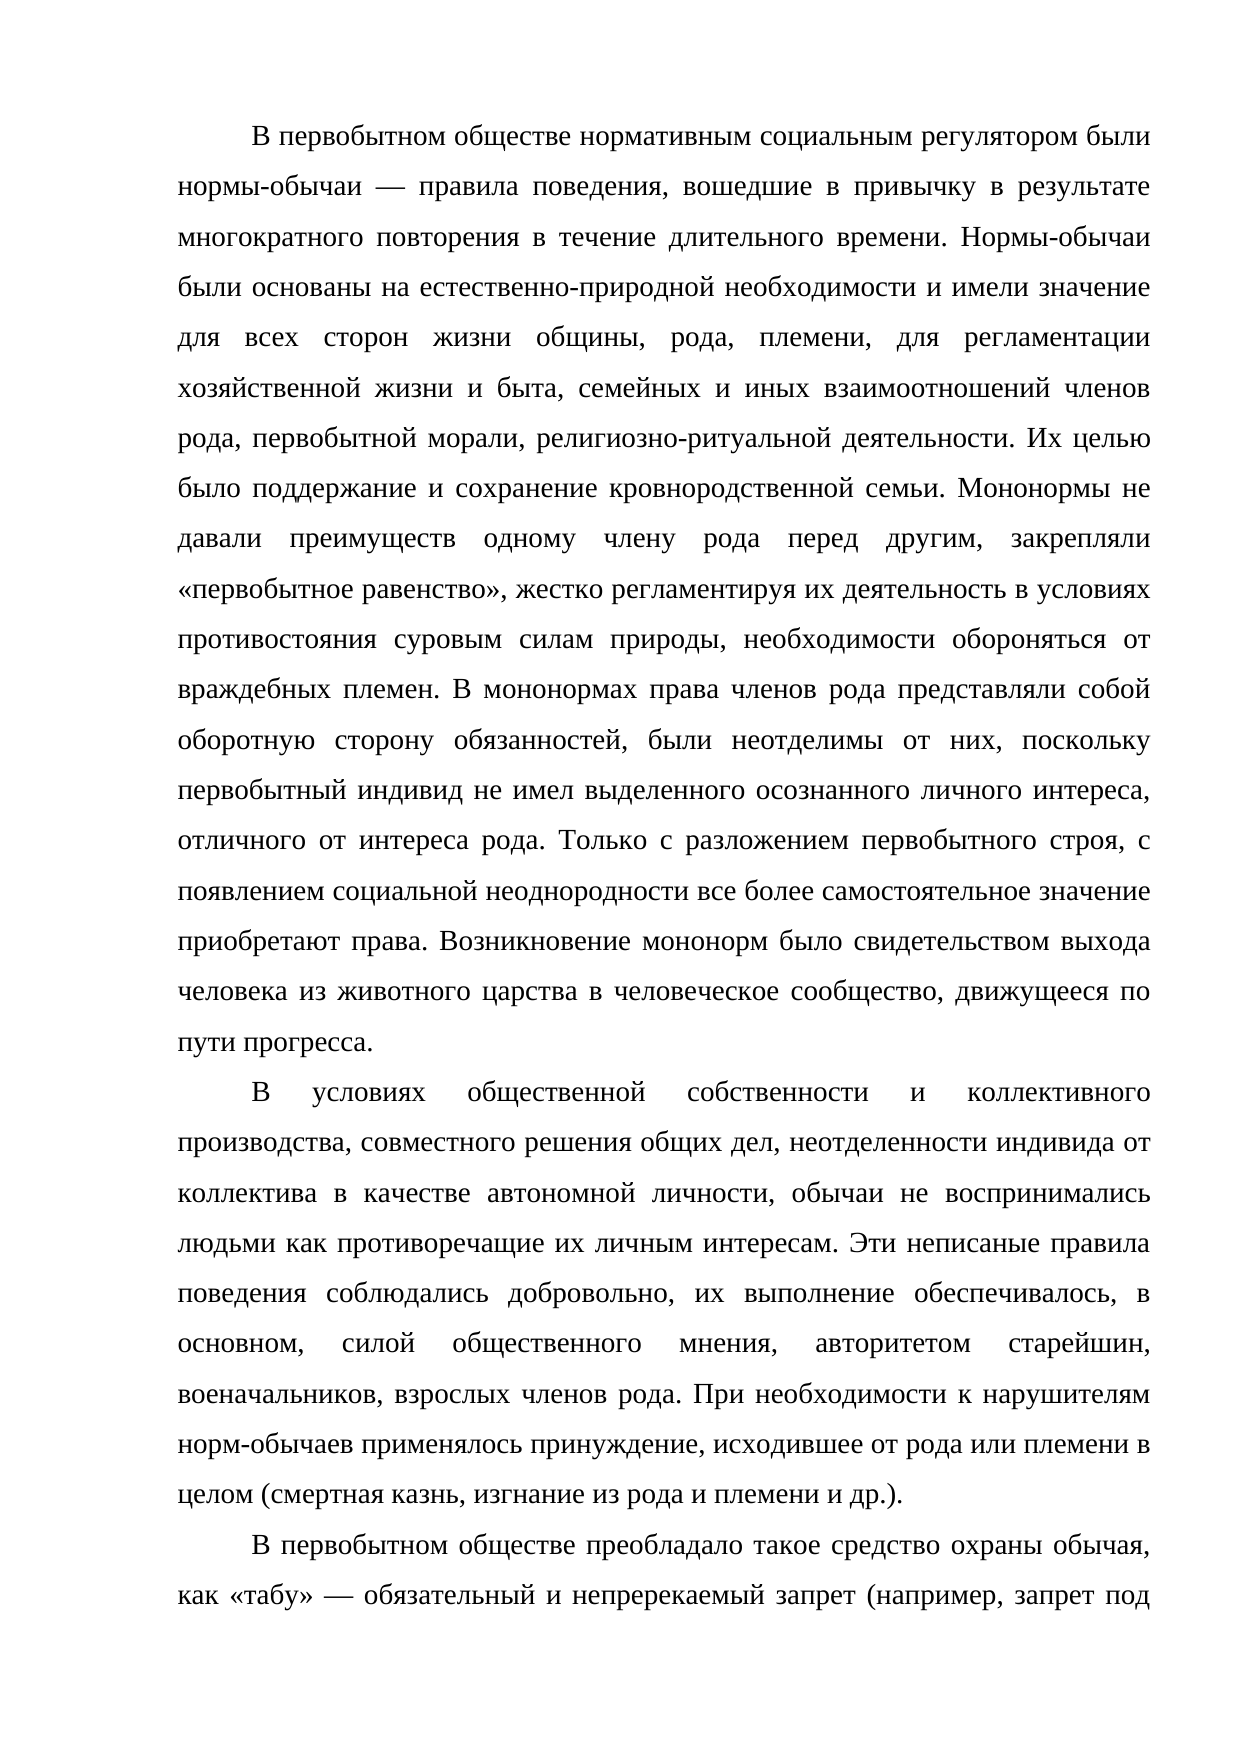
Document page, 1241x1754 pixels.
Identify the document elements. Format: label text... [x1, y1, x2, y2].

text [177, 1527, 1152, 1611]
text В условиях общественной собственности и коллективного производства, совместного решения общих дел, неотделенности индивида от коллектива в качестве автономной личности, обычаи не воспринимались людьми как противоречащие их личным интересам. Эти неписаные правила поведения соблюдались добровольно, их выполнение обеспечивалось, в основном, силой общественного мнения, авторитетом старейшин, военачальников, взрослых членов рода. При необходимости к нарушителям норм-обычаев применялось принуждение, исходившее от рода или племени в целом (смертная казнь, изгнание из рода и племени и др.). [177, 1074, 1152, 1510]
text В первобытном обществе нормативным социальным регулятором были нормы-обычаи — правила поведения, вошедшие в привычку в результате многократного повторения в течение длительного времени. Нормы-обычаи были основаны на естественно-природной необходимости и имели значение для всех сторон жизни общины, рода, племени, для регламентации хозяйственной жизни и быта, семейных и иных взаимоотношений членов рода, первобытной морали, религиозно-ритуальной деятельности. Их целью было поддержание и сохранение кровнородственной семьи. Мононормы не давали преимуществ одному члену рода перед другим, закрепляли «первобытное равенство», жестко регламентируя их деятельность в условиях противостояния суровым силам природы, необходимости обороняться от враждебных племен. В мононормах права членов рода представляли собой оборотную сторону обязанностей, были неотделимы от них, поскольку первобытный индивид не имел выделенного осознанного личного интереса, отличного от интереса рода. Только с разложением первобытного строя, с появлением социальной неоднородности все более самостоятельное значение приобретают права. Возникновение мононорм было свидетельством выхода человека из животного царства в человеческое сообщество, движущееся по пути прогресса. [177, 118, 1152, 1057]
